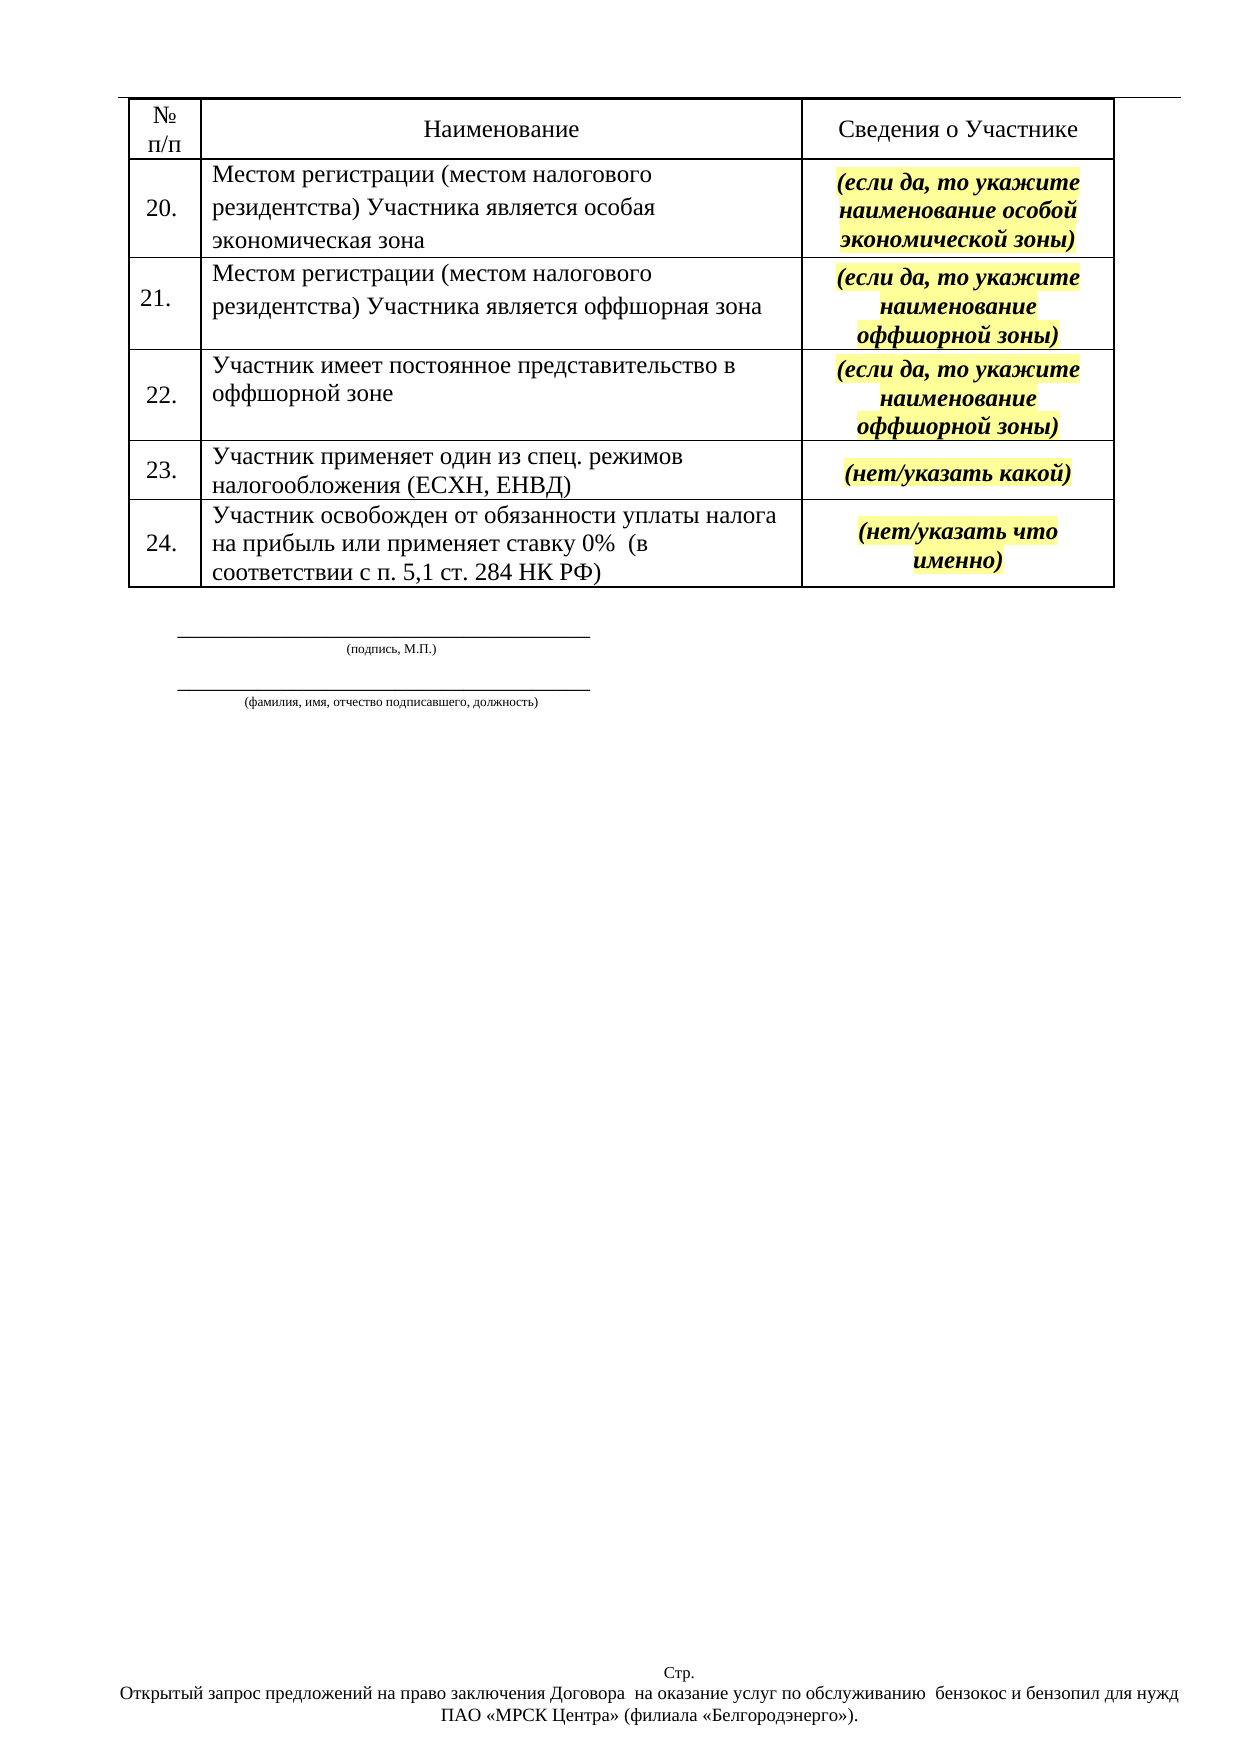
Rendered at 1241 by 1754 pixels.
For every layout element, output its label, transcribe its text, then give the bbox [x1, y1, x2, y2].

table_cell Участник имеет постоянное представительство в оффшорной зоне [202, 350, 801, 440]
table_cell Местом регистрации (местом налогового резидентства) Участника является особая экономическая зона [202, 160, 801, 257]
table_cell [130, 500, 200, 586]
table_cell (если да, то укажите наименование оффшорной зоны) [803, 350, 1113, 440]
table_cell Участник освобожден от обязанности уплаты налога на прибыль или применяет ставку 0% (в соответствии с п. 5,1 ст. 284 НК РФ) [202, 500, 801, 586]
table_cell (если да, то укажите наименование оффшорной зоны) [803, 258, 1113, 349]
table_cell [130, 160, 200, 257]
table_header Наименование [202, 100, 801, 158]
table_cell (нет/указать какой) [803, 441, 1113, 499]
table_cell [130, 350, 200, 440]
table_header Сведения о Участнике [803, 100, 1113, 158]
text (подпись, М.П.) [118, 641, 605, 667]
table_cell [130, 441, 200, 499]
text ____________________________________ [118, 614, 605, 641]
table_cell (если да, то укажите наименование особой экономической зоны) [803, 160, 1113, 257]
table_cell Участник применяет один из спец. режимов налогообложения (ЕСХН, ЕНВД) [202, 441, 801, 499]
table_cell (нет/указать что именно) [803, 500, 1113, 586]
table_cell Местом регистрации (местом налогового резидентства) Участника является оффшорная зона [202, 258, 801, 349]
text (фамилия, имя, отчество подписавшего, должность) [118, 693, 605, 720]
text ____________________________________ [118, 667, 605, 693]
table_cell [130, 258, 200, 349]
table_header № п/п [130, 100, 200, 158]
